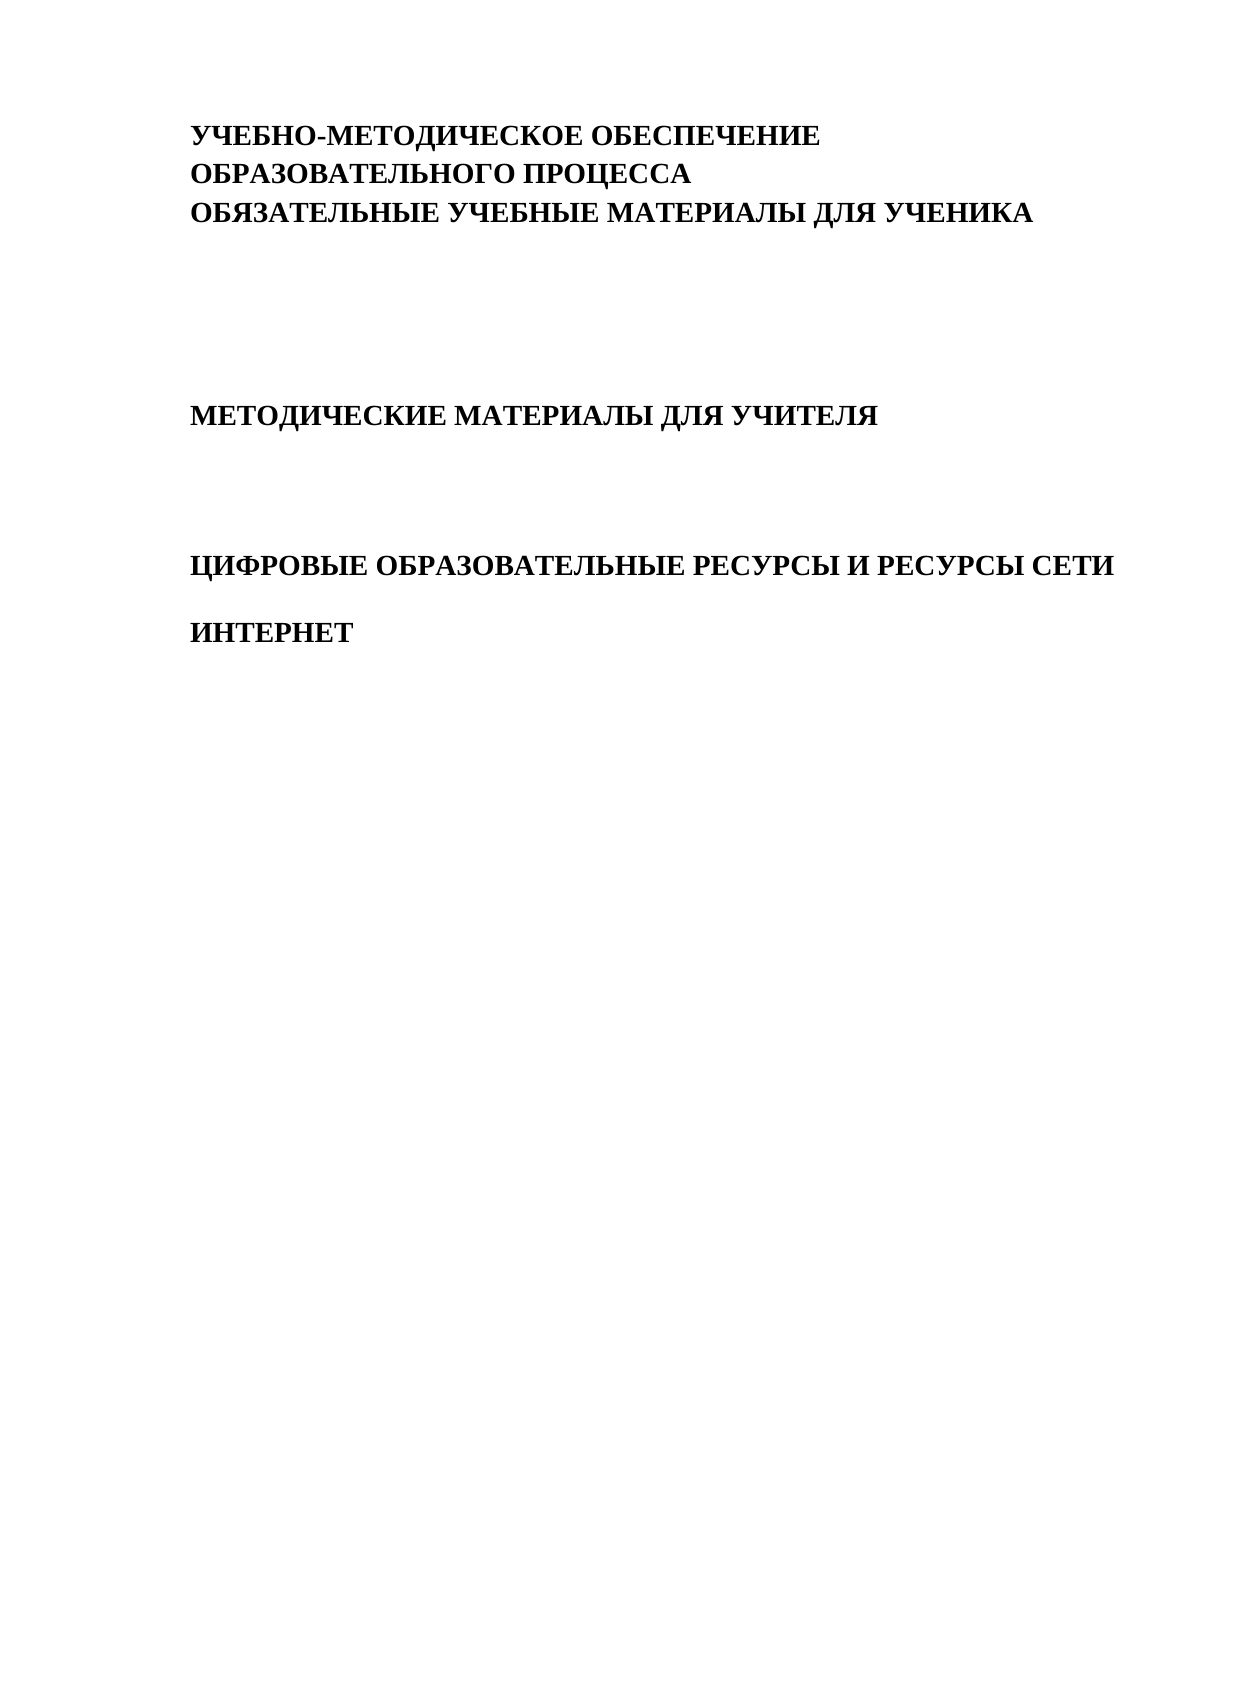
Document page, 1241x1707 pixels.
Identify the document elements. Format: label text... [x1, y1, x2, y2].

text ОБЯЗАТЕЛЬНЫЕ УЧЕБНЫЕ МАТЕРИАЛЫ ДЛЯ УЧЕНИКА [190, 195, 1152, 229]
text МЕТОДИЧЕСКИЕ МАТЕРИАЛЫ ДЛЯ УЧИТЕЛЯ [190, 398, 1152, 431]
text УЧЕБНО-МЕТОДИЧЕСКОЕ ОБЕСПЕЧЕНИЕ ОБРАЗОВАТЕЛЬНОГО ПРОЦЕССА [190, 118, 1152, 190]
text ЦИФРОВЫЕ ОБРАЗОВАТЕЛЬНЫЕ РЕСУРСЫ И РЕСУРСЫ СЕТИ ИНТЕРНЕТ [190, 548, 1152, 648]
